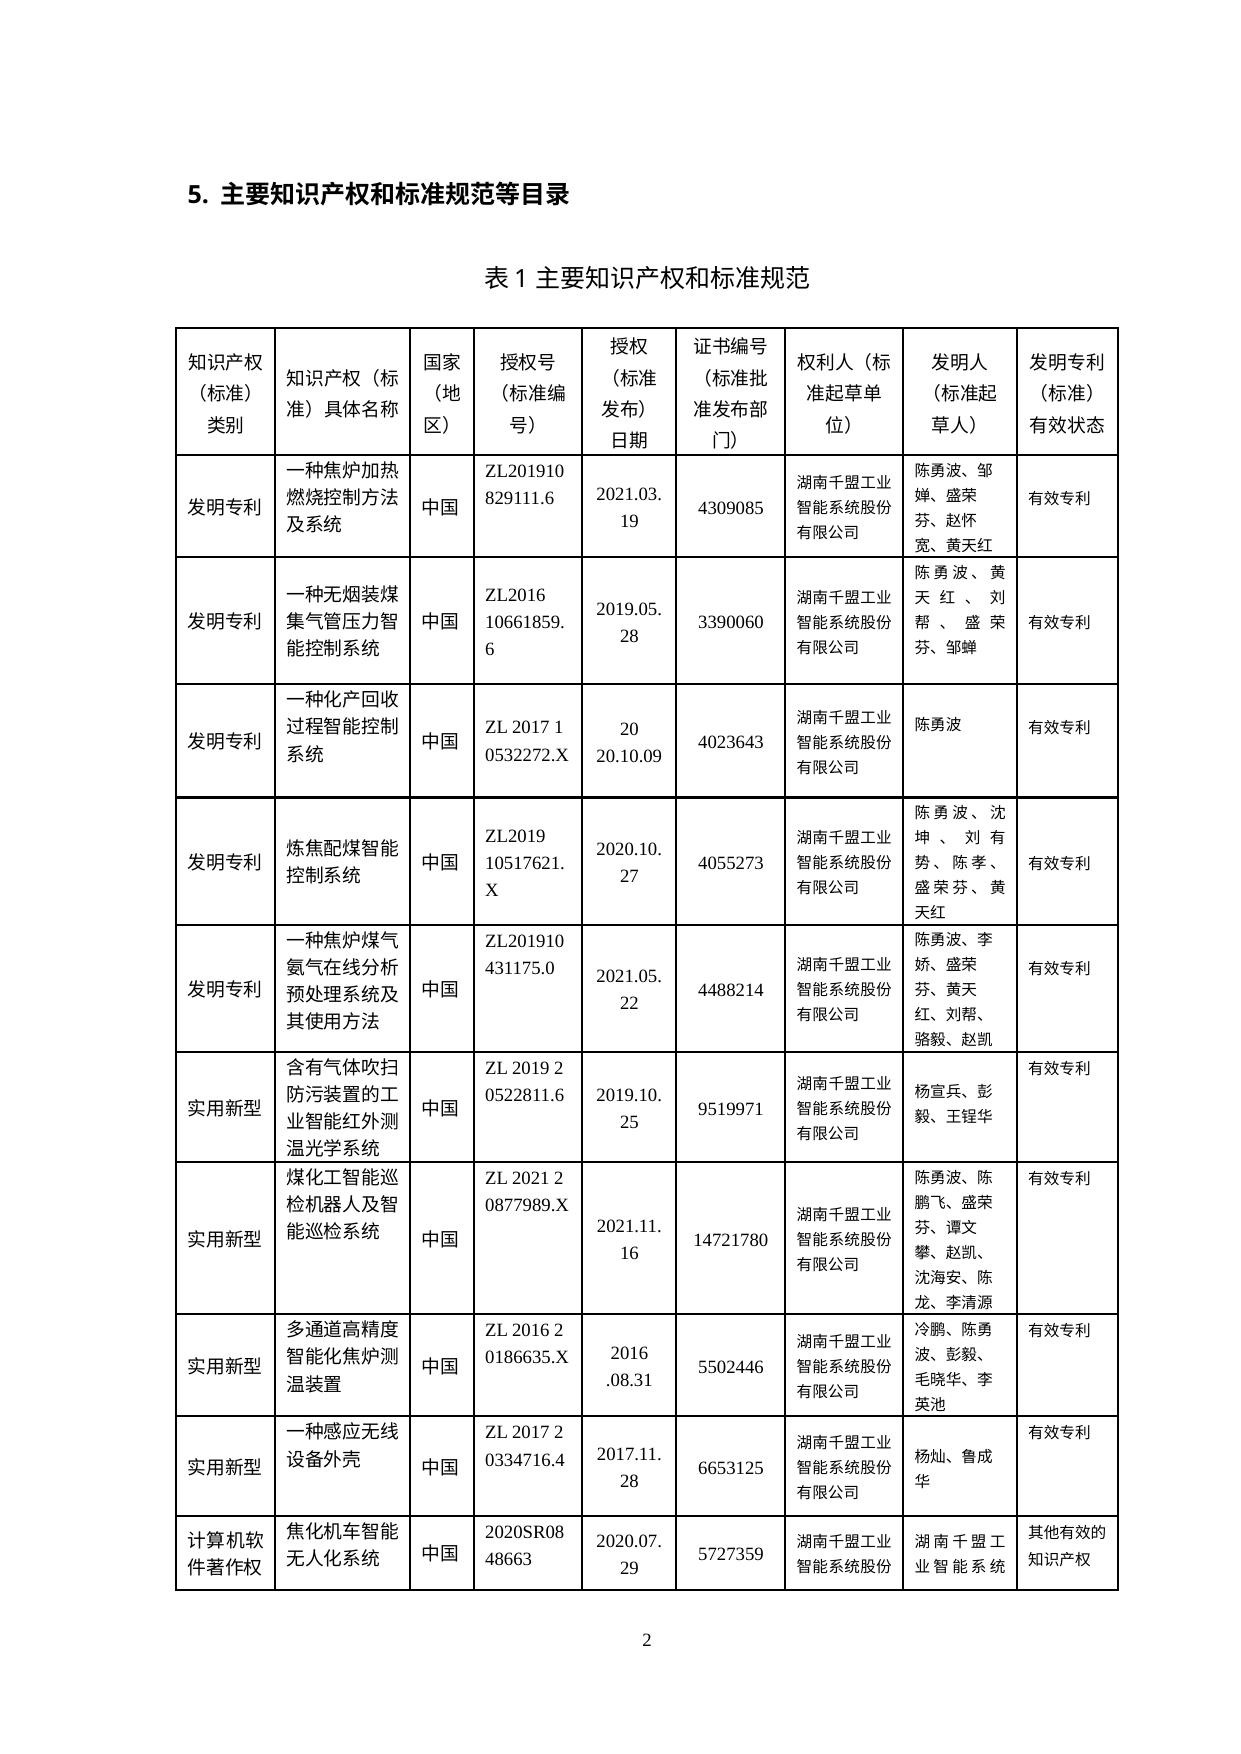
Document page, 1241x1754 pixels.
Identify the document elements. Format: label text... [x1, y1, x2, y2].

table_cell 发明专利 [177, 456, 274, 556]
table_cell 湖南千盟工业智能系统股份有限公司 [786, 685, 902, 796]
table_cell ZL201910431175.0 [475, 926, 581, 1051]
table_cell 湖南千盟工业智能系统股份有限公司 [786, 926, 902, 1051]
table_cell 中国 [411, 1053, 473, 1161]
table_cell 陈勇波、李娇、盛荣芬、黄天红、刘帮、骆毅、赵凯 [904, 926, 1016, 1051]
table_cell ZL2016 10661859.6 [475, 558, 581, 683]
table_cell 2021.11.16 [583, 1163, 675, 1313]
table_cell ZL 2016 2 0186635.X [475, 1315, 581, 1415]
table_cell 实用新型 [177, 1417, 274, 1515]
table_cell 2019.10.25 [583, 1053, 675, 1161]
table_header 知识产权（标准）类别 [177, 329, 274, 454]
table_cell 焦化机车智能无人化系统V1.0 [276, 1517, 409, 1588]
table_cell 湖南千盟工业智能系统股份有限公司 [786, 1517, 902, 1588]
table_header 权利人（标准起草单位） [786, 329, 902, 454]
table_cell 陈勇波、陈鹏飞、盛荣芬、谭文攀、赵凯、沈海安、陈龙、李清源 [904, 1163, 1016, 1313]
table_cell 一种焦炉加热燃烧控制方法及系统 [276, 456, 409, 556]
table_cell 2019.05.28 [583, 558, 675, 683]
table_cell 湖南千盟工业智能系统股份有限公司 [786, 1417, 902, 1515]
table_cell 湖南千盟工业智能系统股份有限公司 [786, 1315, 902, 1415]
table_cell ZL201910829111.6 [475, 456, 581, 556]
table_cell 一种感应无线设备外壳 [276, 1417, 409, 1515]
table_header 授权号（标准编号） [475, 329, 581, 454]
table_cell 有效专利 [1018, 799, 1117, 923]
table_cell 4488214 [677, 926, 784, 1051]
table_cell 3390060 [677, 558, 784, 683]
table_cell 一种无烟装煤集气管压力智能控制系统 [276, 558, 409, 683]
table_cell 有效专利 [1018, 1417, 1117, 1515]
table_cell 实用新型 [177, 1163, 274, 1313]
table_cell 杨宣兵、彭毅、王锃华 [904, 1053, 1016, 1161]
table_cell 湖南千盟工业智能系统股份有限公司 [786, 1053, 902, 1161]
table_cell 实用新型 [177, 1315, 274, 1415]
table_cell 计算机软件著作权 [177, 1517, 274, 1588]
table_cell 湖南千盟工业智能系统股份有限公司 [786, 799, 902, 923]
table_cell 中国 [411, 456, 473, 556]
table_cell 9519971 [677, 1053, 784, 1161]
table_cell 湖南千盟工业智能系统股份有限公司 [786, 558, 902, 683]
table_cell 有效专利 [1018, 558, 1117, 683]
table_cell 2020.10.09 [583, 685, 675, 796]
table_header 发明人（标准起草人） [904, 329, 1016, 454]
table_cell 陈勇波、邹婵、盛荣芬、赵怀宽、黄天红 [904, 456, 1016, 556]
table_cell 中国 [411, 1315, 473, 1415]
table_cell 有效专利 [1018, 1053, 1117, 1161]
table_cell 炼焦配煤智能控制系统 [276, 799, 409, 923]
table_cell 14721780 [677, 1163, 784, 1313]
table_cell 有效专利 [1018, 926, 1117, 1051]
table_cell 发明专利 [177, 685, 274, 796]
table_cell 2016.08.31 [583, 1315, 675, 1415]
table_cell 2020.07.29 [583, 1517, 675, 1588]
table_header 知识产权（标准）具体名称 [276, 329, 409, 454]
table_cell 陈勇波、沈坤、刘有势、陈孝、盛荣芬、黄天红 [904, 799, 1016, 923]
table_cell 中国 [411, 1417, 473, 1515]
table_header 国家 （地区） [411, 329, 473, 454]
table_cell 2020SR0848663 [475, 1517, 581, 1588]
table_cell 中国 [411, 1517, 473, 1588]
table_cell 其他有效的知识产权 [1018, 1517, 1117, 1588]
table_cell 湖南千盟工业智能系统股份有限公司 [786, 1163, 902, 1313]
table_cell 4055273 [677, 799, 784, 923]
table_cell 多通道高精度智能化焦炉测温装置 [276, 1315, 409, 1415]
table_cell 发明专利 [177, 558, 274, 683]
table_cell 有效专利 [1018, 685, 1117, 796]
table_cell 含有气体吹扫防污装置的工业智能红外测温光学系统 [276, 1053, 409, 1161]
table_cell ZL 2021 2 0877989.X [475, 1163, 581, 1313]
table_cell 煤化工智能巡检机器人及智能巡检系统 [276, 1163, 409, 1313]
table_cell 一种化产回收过程智能控制系统 [276, 685, 409, 796]
table_header 发明专利（标准）有效状态 [1018, 329, 1117, 454]
table_cell 6653125 [677, 1417, 784, 1515]
table_cell 2020.10.27 [583, 799, 675, 923]
table_header 证书编号 （标准批准发布部门） [677, 329, 784, 454]
table_cell 5502446 [677, 1315, 784, 1415]
table_cell 有效专利 [1018, 456, 1117, 556]
table_cell 湖南千盟工业智能系统股份有限公司 [904, 1517, 1016, 1588]
table_cell ZL 2017 2 0334716.4 [475, 1417, 581, 1515]
text 表1 主要知识产权和标准规范 [187, 244, 1106, 309]
table_cell 陈勇波 [904, 685, 1016, 796]
table_cell 冷鹏、陈勇波、彭毅、毛晓华、李英池 [904, 1315, 1016, 1415]
table_cell 中国 [411, 685, 473, 796]
table_cell 中国 [411, 558, 473, 683]
table_cell 4023643 [677, 685, 784, 796]
table_cell ZL 2017 1 0532272.X [475, 685, 581, 796]
table_cell 陈勇波、黄天红、刘帮、盛荣芬、邹蝉 [904, 558, 1016, 683]
table_cell 湖南千盟工业智能系统股份有限公司 [786, 456, 902, 556]
table_cell ZL2019 10517621.X [475, 799, 581, 923]
table_cell 一种焦炉煤气氨气在线分析预处理系统及其使用方法 [276, 926, 409, 1051]
table_cell 中国 [411, 799, 473, 923]
table_cell 实用新型 [177, 1053, 274, 1161]
list 主要知识产权和标准规范等目录 [187, 161, 1106, 226]
table_cell ZL 2019 2 0522811.6 [475, 1053, 581, 1161]
table_cell 有效专利 [1018, 1163, 1117, 1313]
table_cell 2017.11.28 [583, 1417, 675, 1515]
table_cell 有效专利 [1018, 1315, 1117, 1415]
table_cell 发明专利 [177, 926, 274, 1051]
table_cell 中国 [411, 926, 473, 1051]
table_cell 5727359 [677, 1517, 784, 1588]
table_header 授权（标准发布）日期 [583, 329, 675, 454]
table_cell 4309085 [677, 456, 784, 556]
table_cell 中国 [411, 1163, 473, 1313]
table_cell 杨灿、鲁成华 [904, 1417, 1016, 1515]
table_cell 2021.05.22 [583, 926, 675, 1051]
table_cell 发明专利 [177, 799, 274, 923]
table_cell 2021.03.19 [583, 456, 675, 556]
